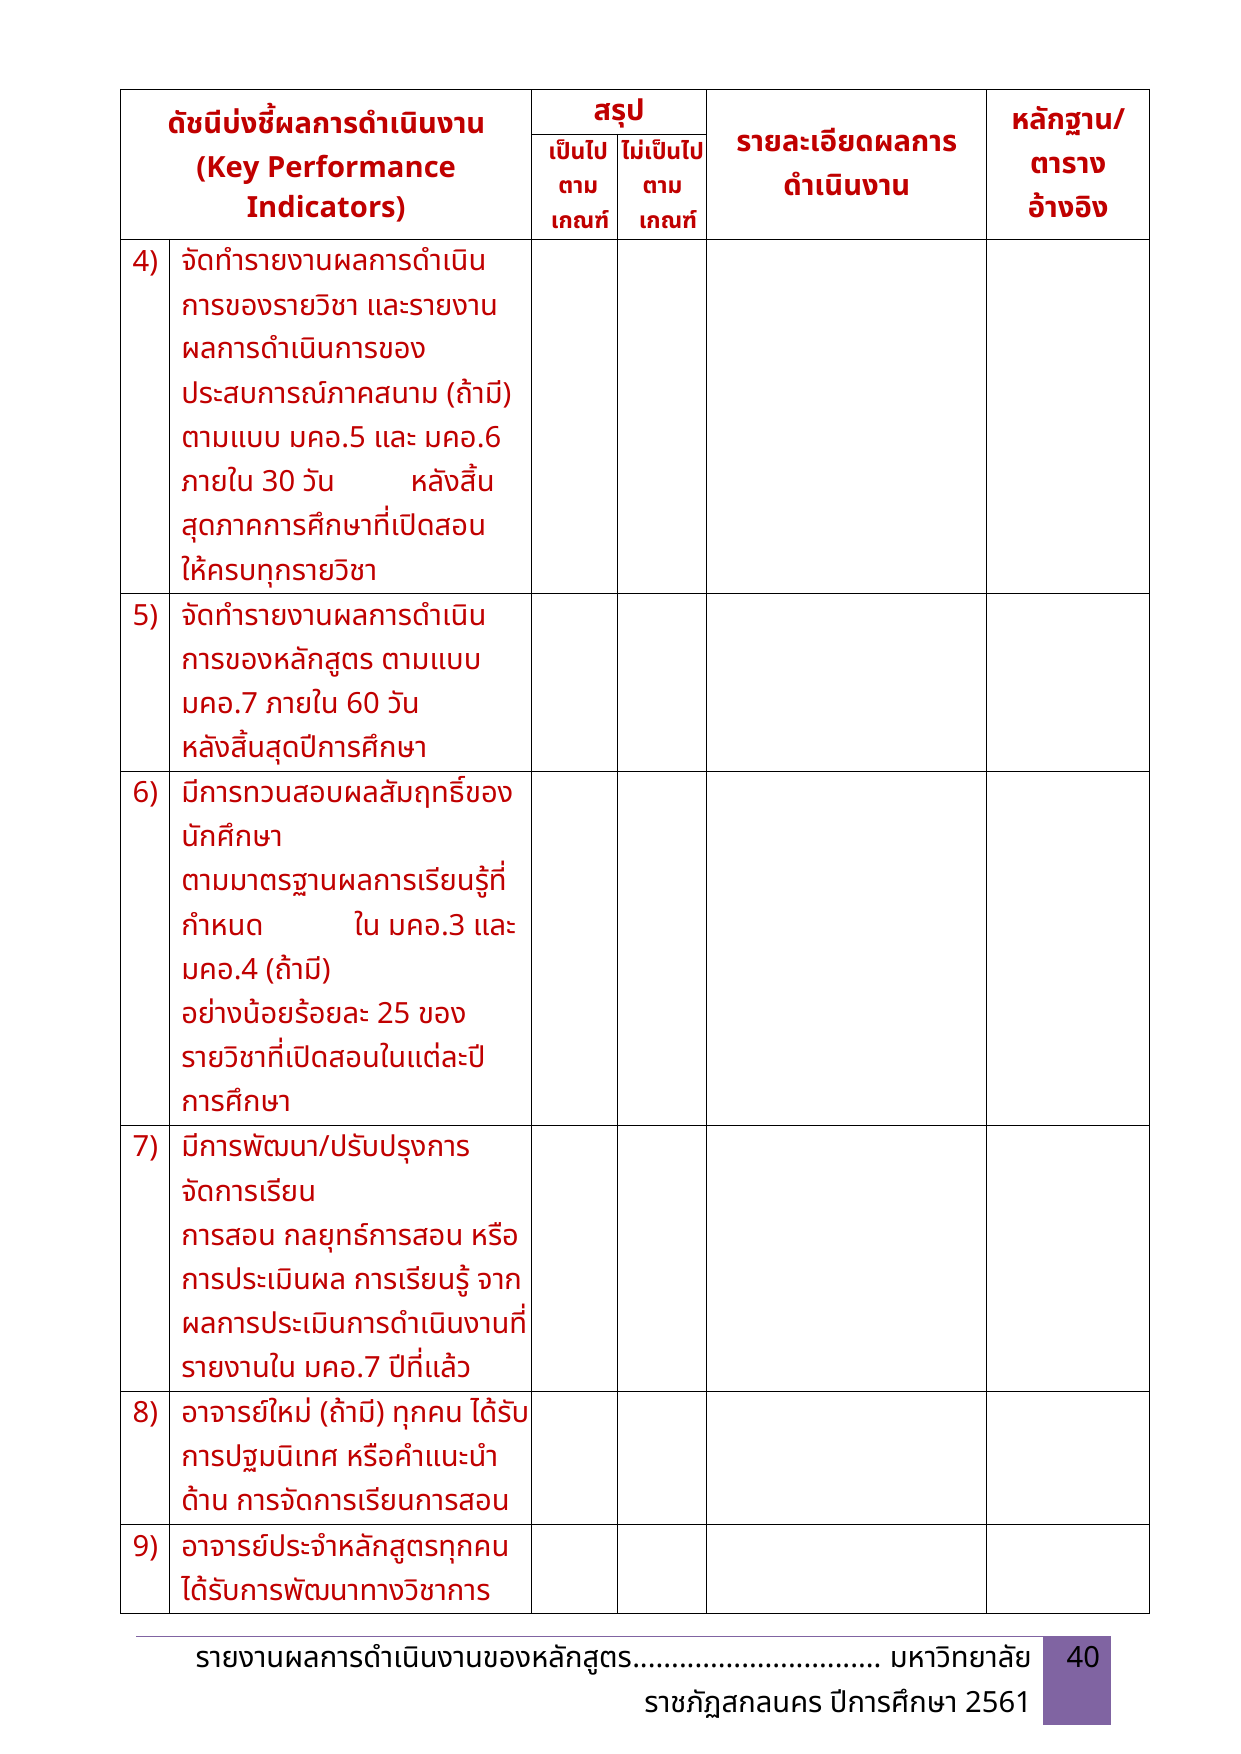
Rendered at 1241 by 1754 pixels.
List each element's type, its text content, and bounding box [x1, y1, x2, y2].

table_cell มีการทวนสอบผลสัมฤทธิ์ของนักศึกษา ตามมาตรฐานผลการเรียนรู้ที่กำหนด ใน มคอ.3 และมคอ.4 (ถ้ามี) อย่างน้อยร้อยละ 25 ของรายวิชาที่เปิดสอนในแต่ละปีการศึกษา [170, 772, 531, 1125]
table_header สรุป [532, 90, 706, 134]
table_cell 8) [121, 1392, 169, 1524]
table_cell [618, 1525, 706, 1613]
table_cell [707, 240, 986, 593]
table_cell [532, 240, 617, 593]
table_cell มีการพัฒนา/ปรับปรุงการจัดการเรียน การสอน กลยุทธ์การสอน หรือการประเมินผล การเรียนรู้ จากผลการประเมินการดำเนินงานที่รายงานใน มคอ.7 ปีที่แล้ว [170, 1126, 531, 1391]
table_cell 6) [121, 772, 169, 1125]
table_cell [987, 240, 1149, 593]
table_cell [170, 1525, 531, 1613]
table_cell [532, 1126, 617, 1391]
table_cell อาจารย์ใหม่ (ถ้ามี) ทุกคน ได้รับการปฐมนิเทศ หรือคำแนะนำด้าน การจัดการเรียนการสอน [170, 1392, 531, 1524]
table_cell [707, 1525, 986, 1613]
table_cell [532, 1525, 617, 1613]
table_cell [987, 594, 1149, 771]
table_cell [987, 1126, 1149, 1391]
table_header รายละเอียดผลการดำเนินงาน [707, 90, 986, 239]
table_cell [987, 772, 1149, 1125]
table_cell [618, 1126, 706, 1391]
table_cell 9) [121, 1525, 169, 1613]
table_cell [707, 1392, 986, 1524]
table_cell [532, 1392, 617, 1524]
table_cell [707, 772, 986, 1125]
table_cell [532, 772, 617, 1125]
table_cell [618, 772, 706, 1125]
table_cell [707, 1126, 986, 1391]
table_cell [618, 240, 706, 593]
table_cell [987, 1525, 1149, 1613]
table_cell ไม่เป็นไป ตามเกณฑ์ [618, 135, 706, 239]
table_cell 4) [121, 240, 169, 593]
table_header หลักฐาน/ ตารางอ้างอิง [987, 90, 1149, 239]
table_cell 7) [121, 1126, 169, 1391]
table_cell เป็นไป ตามเกณฑ์ [532, 135, 617, 239]
table_cell [532, 594, 617, 771]
table_cell [618, 594, 706, 771]
table_header ดัชนีบ่งชี้ผลการดำเนินงาน (Key Performance Indicators) [121, 90, 531, 239]
table_cell [707, 594, 986, 771]
table_cell 5) [121, 594, 169, 771]
table_cell จัดทำรายงานผลการดำเนินการของรายวิชา และรายงานผลการดำเนินการของประสบการณ์ภาคสนาม (ถ้ามี) ตามแบบ มคอ.5 และ มคอ.6 ภายใน 30 วัน หลังสิ้นสุดภาคการศึกษาที่เปิดสอน ให้ครบทุกรายวิชา [170, 240, 531, 593]
table_cell [618, 1392, 706, 1524]
table_cell [987, 1392, 1149, 1524]
table_cell จัดทำรายงานผลการดำเนินการของหลักสูตร ตามแบบ มคอ.7 ภายใน 60 วัน หลังสิ้นสุดปีการศึกษา [170, 594, 531, 771]
